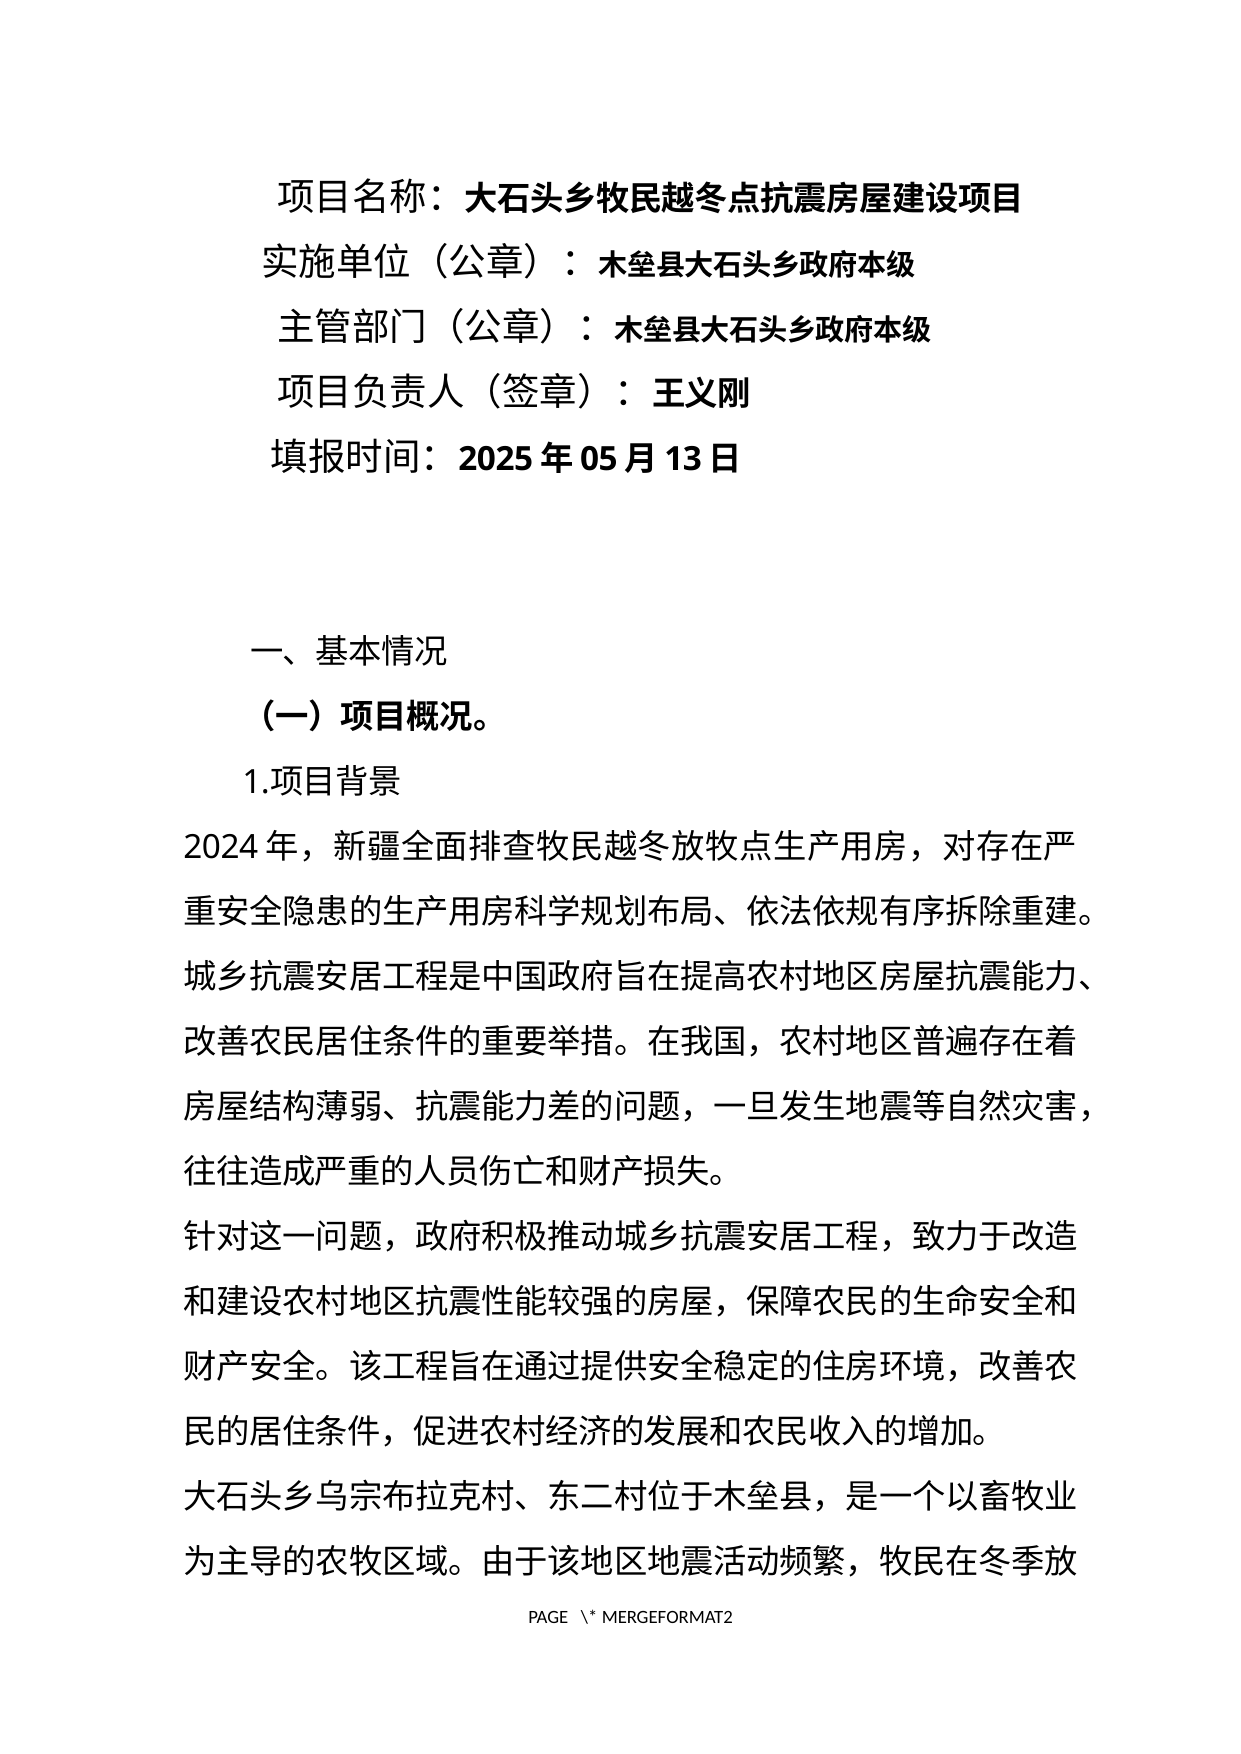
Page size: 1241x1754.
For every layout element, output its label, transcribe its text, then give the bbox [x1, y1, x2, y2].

text 一、基本情况 [183, 617, 1078, 682]
text 主管部门（公章）：木垒县大石头乡政府本级 [183, 292, 1078, 357]
text 项目名称：大石头乡牧民越冬点抗震房屋建设项目 [183, 162, 1078, 227]
text 填报时间：2025年05月13日 [211, 422, 1078, 487]
text （一）项目概况。 [183, 682, 1078, 747]
text 项目负责人（签章）：王义刚 [183, 357, 1078, 422]
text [183, 747, 1078, 1592]
text 实施单位（公章）：木垒县大石头乡政府本级 [183, 227, 1078, 292]
